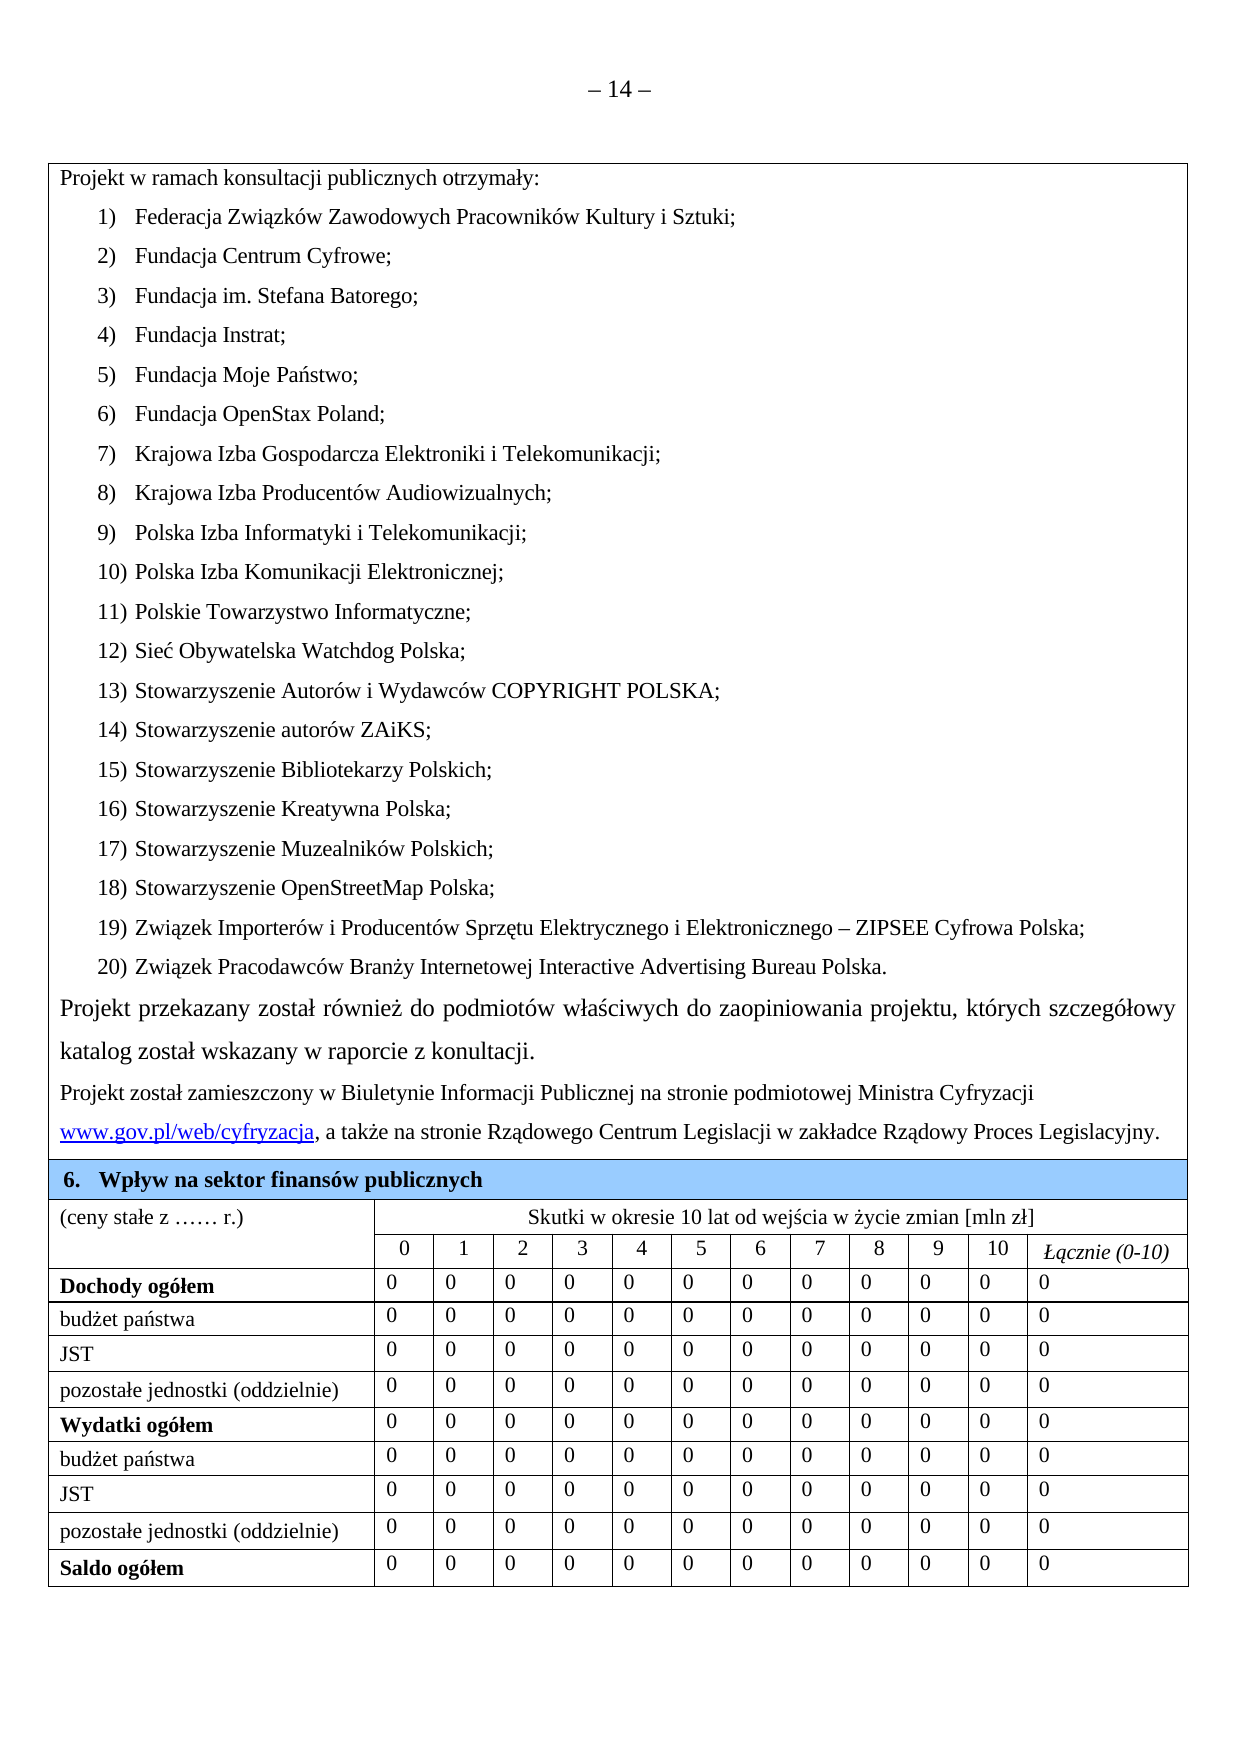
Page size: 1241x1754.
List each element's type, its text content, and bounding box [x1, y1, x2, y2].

table_cell 0 [731, 1550, 790, 1586]
table_cell 0 [1028, 1303, 1188, 1335]
table_cell 0 [791, 1336, 849, 1371]
table_cell Wydatki ogółem [49, 1408, 374, 1441]
table_cell 0 [969, 1372, 1027, 1407]
table_cell 8 [850, 1235, 908, 1268]
table_cell 5 [672, 1235, 730, 1268]
table_cell 7 [791, 1235, 849, 1268]
table_cell Skutki w okresie 10 lat od wejścia w życie zmian [mln zł] [375, 1200, 1187, 1233]
table_cell 0 [909, 1336, 968, 1371]
table_cell 0 [494, 1442, 552, 1475]
table_cell 0 [613, 1442, 671, 1475]
table_cell 0 [672, 1476, 730, 1512]
table_cell 0 [731, 1408, 790, 1441]
table_cell 0 [494, 1513, 552, 1548]
table_cell 0 [672, 1303, 730, 1335]
table_cell 0 [969, 1269, 1027, 1301]
table_cell 0 [1028, 1442, 1188, 1475]
table_cell 0 [731, 1303, 790, 1335]
table_cell 0 [672, 1269, 730, 1301]
table_cell pozostałe jednostki (oddzielnie) [49, 1513, 374, 1548]
table_cell 0 [553, 1269, 612, 1301]
table_cell 0 [791, 1513, 849, 1548]
table_cell 0 [731, 1336, 790, 1371]
table_cell 0 [613, 1372, 671, 1407]
table_cell 0 [375, 1550, 433, 1586]
table_cell 0 [553, 1372, 612, 1407]
table_cell 0 [613, 1408, 671, 1441]
table_cell 0 [731, 1513, 790, 1548]
table_cell budżet państwa [49, 1442, 374, 1475]
table_cell 0 [731, 1372, 790, 1407]
table_cell 0 [494, 1336, 552, 1371]
table_cell 0 [494, 1372, 552, 1407]
table_cell 0 [969, 1550, 1027, 1586]
table_cell 0 [375, 1269, 433, 1301]
table_cell 0 [375, 1303, 433, 1335]
table_cell 0 [494, 1550, 552, 1586]
table_cell 0 [850, 1476, 908, 1512]
table_cell 0 [909, 1408, 968, 1441]
table_cell 0 [434, 1336, 493, 1371]
table_cell 0 [672, 1336, 730, 1371]
table_cell Łącznie (0-10) [1028, 1235, 1187, 1268]
table_cell 0 [1028, 1476, 1188, 1512]
table_cell 0 [969, 1442, 1027, 1475]
table_cell 0 [909, 1550, 968, 1586]
table_cell 9 [909, 1235, 968, 1268]
table_cell 0 [791, 1442, 849, 1475]
table_cell JST [49, 1336, 374, 1371]
table_cell 3 [553, 1235, 612, 1268]
table_cell 0 [494, 1269, 552, 1301]
table_cell 0 [613, 1303, 671, 1335]
table_cell 0 [434, 1408, 493, 1441]
table_cell 0 [909, 1513, 968, 1548]
table_cell 0 [1028, 1513, 1188, 1548]
table_cell Dochody ogółem [49, 1269, 374, 1301]
table_cell 0 [434, 1550, 493, 1586]
table_cell 0 [909, 1269, 968, 1301]
table_cell 0 [672, 1408, 730, 1441]
table_cell 0 [375, 1372, 433, 1407]
table_cell 0 [791, 1303, 849, 1335]
table_cell 0 [791, 1550, 849, 1586]
table_cell budżet państwa [49, 1303, 374, 1335]
table_cell 4 [613, 1235, 671, 1268]
table_cell 0 [969, 1408, 1027, 1441]
table_cell 0 [434, 1476, 493, 1512]
table_cell 0 [375, 1336, 433, 1371]
table_cell 0 [731, 1476, 790, 1512]
table_cell 0 [672, 1513, 730, 1548]
table_cell 0 [613, 1513, 671, 1548]
table_cell 0 [375, 1408, 433, 1441]
table_cell 0 [1028, 1408, 1188, 1441]
table_cell 0 [613, 1476, 671, 1512]
table_cell 0 [909, 1372, 968, 1407]
table_cell 0 [909, 1303, 968, 1335]
table_cell 0 [969, 1513, 1027, 1548]
table_cell 0 [434, 1269, 493, 1301]
table_cell 0 [553, 1408, 612, 1441]
table_cell 0 [791, 1372, 849, 1407]
table_cell 1 [434, 1235, 493, 1268]
table_cell 0 [672, 1442, 730, 1475]
table_cell 0 [434, 1513, 493, 1548]
table_cell 0 [553, 1442, 612, 1475]
table_cell 0 [375, 1235, 433, 1268]
table_cell 0 [672, 1550, 730, 1586]
table_cell 0 [909, 1476, 968, 1512]
table_cell pozostałe jednostki (oddzielnie) [49, 1372, 374, 1407]
table_cell 0 [1028, 1269, 1188, 1301]
table_cell 0 [613, 1269, 671, 1301]
table_cell 0 [375, 1442, 433, 1475]
table_cell 0 [553, 1513, 612, 1548]
table_cell 0 [731, 1442, 790, 1475]
table_cell Saldo ogółem [49, 1550, 374, 1586]
table_cell 0 [434, 1303, 493, 1335]
table_cell 0 [850, 1336, 908, 1371]
table_cell 0 [909, 1442, 968, 1475]
table_cell JST [49, 1476, 374, 1512]
table_cell 0 [850, 1303, 908, 1335]
table_cell 0 [375, 1476, 433, 1512]
table_cell 0 [434, 1372, 493, 1407]
table_cell 0 [1028, 1372, 1188, 1407]
table_cell 0 [434, 1442, 493, 1475]
table_cell 0 [969, 1336, 1027, 1371]
table_cell 0 [1028, 1550, 1188, 1586]
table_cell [49, 164, 1187, 1159]
table_cell 0 [791, 1408, 849, 1441]
table_cell 2 [494, 1235, 552, 1268]
table_cell 0 [850, 1513, 908, 1548]
table_cell 0 [731, 1269, 790, 1301]
table_cell 0 [969, 1476, 1027, 1512]
table_cell 0 [494, 1303, 552, 1335]
table_cell 0 [375, 1513, 433, 1548]
table_cell 0 [613, 1336, 671, 1371]
table_cell 0 [672, 1372, 730, 1407]
table_cell 0 [613, 1550, 671, 1586]
table_cell 0 [850, 1442, 908, 1475]
table_cell (ceny stałe z …… r.) [49, 1200, 374, 1268]
table_cell 0 [850, 1408, 908, 1441]
table_cell 0 [850, 1372, 908, 1407]
table_cell 0 [969, 1303, 1027, 1335]
table_cell 0 [850, 1550, 908, 1586]
table_cell 0 [1028, 1336, 1188, 1371]
table_cell 0 [553, 1336, 612, 1371]
table_cell 0 [494, 1408, 552, 1441]
table_cell 10 [969, 1235, 1027, 1268]
table_cell 0 [553, 1550, 612, 1586]
table_cell 0 [791, 1476, 849, 1512]
table_cell 0 [553, 1303, 612, 1335]
table_cell Wpływ na sektor finansów publicznych [49, 1160, 1187, 1199]
table_cell 6 [731, 1235, 790, 1268]
table_cell 0 [553, 1476, 612, 1512]
table_cell 0 [791, 1269, 849, 1301]
table_cell 0 [850, 1269, 908, 1301]
table_cell 0 [494, 1476, 552, 1512]
